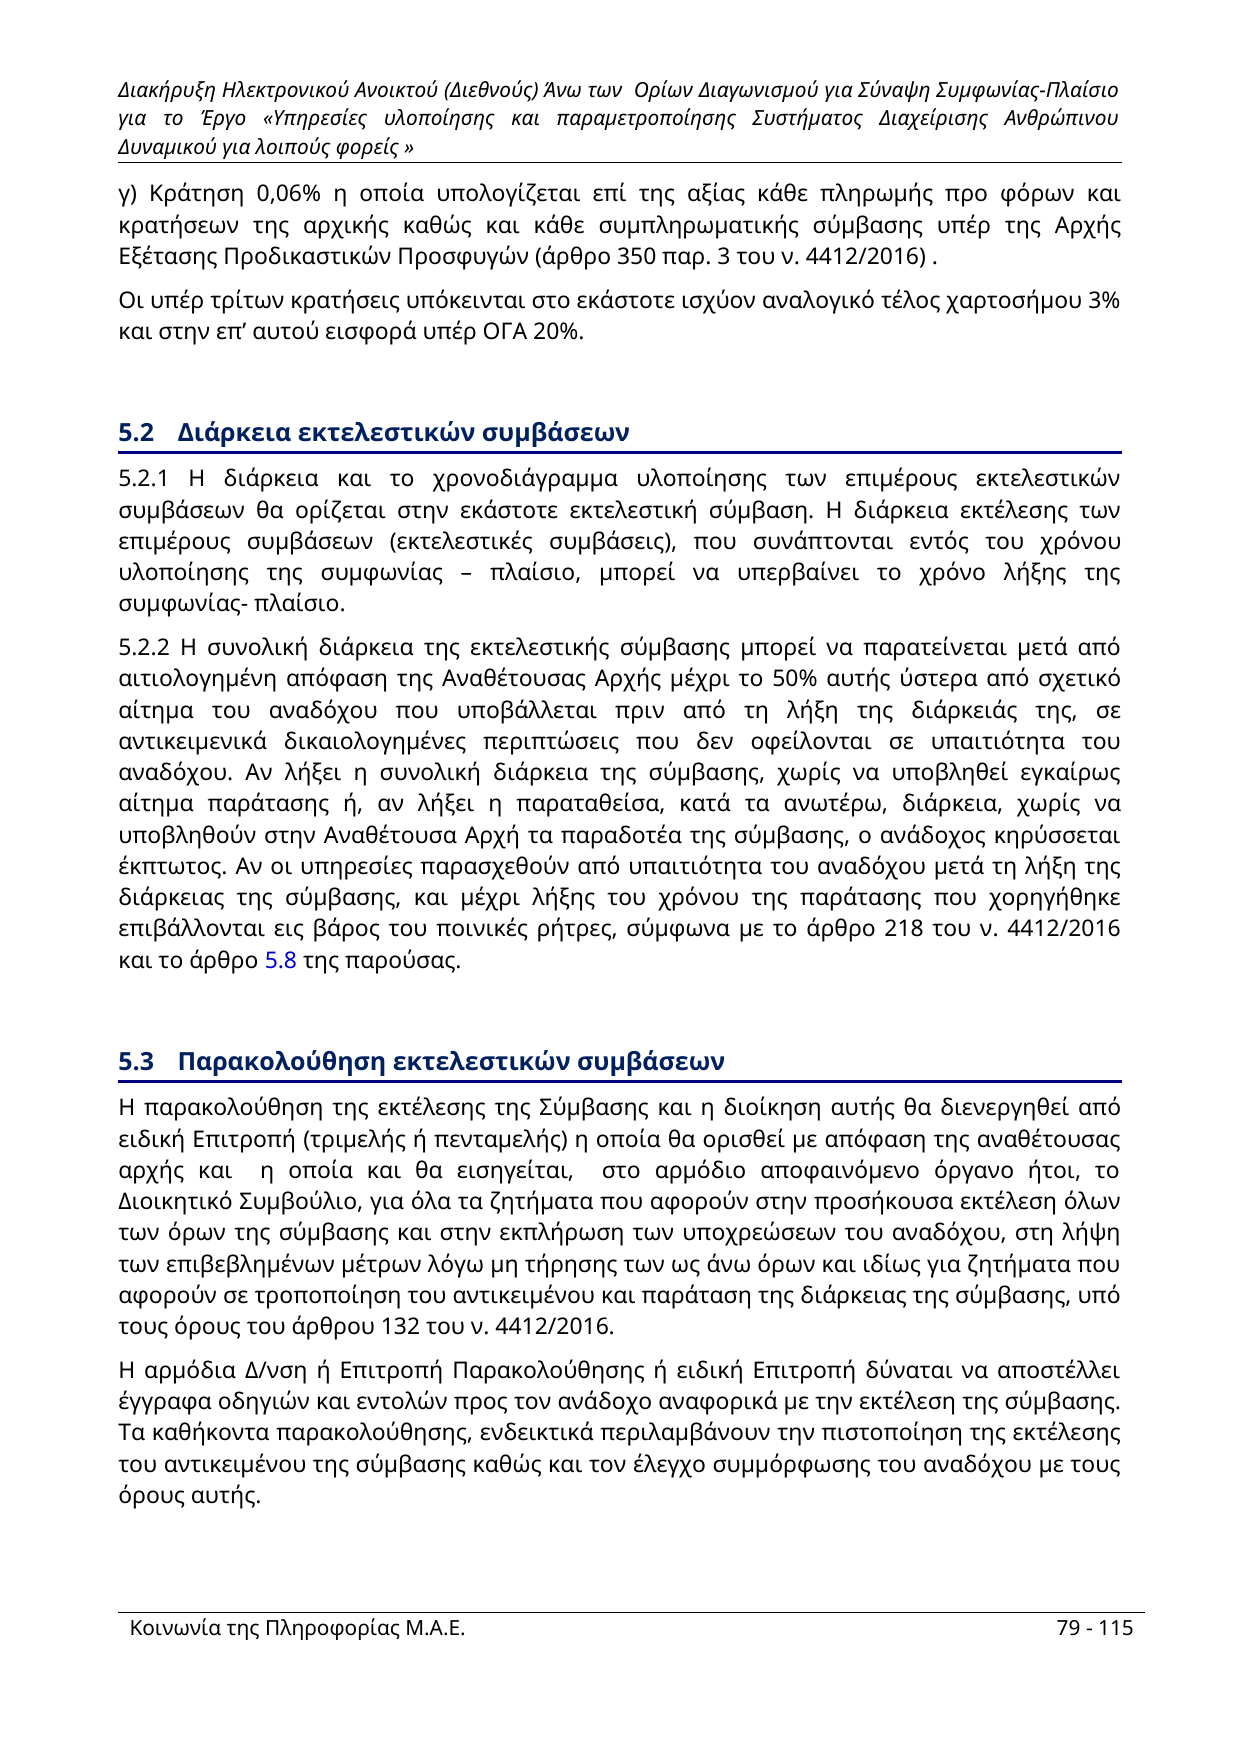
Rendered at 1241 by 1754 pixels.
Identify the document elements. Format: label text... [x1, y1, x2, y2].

subtitle Παρακολούθηση εκτελεστικών συμβάσεων [118, 1044, 1122, 1080]
text Η αρμόδια Δ/νση ή Επιτροπή Παρακολούθησης ή ειδική Επιτροπή δύναται να αποστέλλει έγγραφα οδηγιών και εντολών προς τον ανάδοχο αναφορικά με την εκτέλεση της σύμβασης. Τα καθήκοντα παρακολούθησης, ενδεικτικά περιλαμβάνουν την πιστοποίηση της εκτέλεσης του αντικειμένου της σύμβασης καθώς και τον έλεγχο συμμόρφωσης του αναδόχου με τους όρους αυτής. [118, 1354, 1122, 1510]
text 5.2.1 Η διάρκεια και το χρονοδιάγραμμα υλοποίησης των επιμέρους εκτελεστικών συμβάσεων θα ορίζεται στην εκάστοτε εκτελεστική σύμβαση. Η διάρκεια εκτέλεσης των επιμέρους συμβάσεων (εκτελεστικές συμβάσεις), που συνάπτονται εντός του χρόνου υλοποίησης της συμφωνίας – πλαίσιο, μπορεί να υπερβαίνει το χρόνο λήξης της συμφωνίας- πλαίσιο. [118, 462, 1122, 619]
text γ) Κράτηση 0,06% η οποία υπολογίζεται επί της αξίας κάθε πληρωμής προ φόρων και κρατήσεων της αρχικής καθώς και κάθε συμπληρωματικής σύμβασης υπέρ της Αρχής Εξέτασης Προδικαστικών Προσφυγών (άρθρο 350 παρ. 3 του ν. 4412/2016) . [118, 177, 1122, 271]
text Η παρακολούθηση της εκτέλεσης της Σύμβασης και η διοίκηση αυτής θα διενεργηθεί από ειδική Επιτροπή (τριμελής ή πενταμελής) η οποία θα ορισθεί με απόφαση της αναθέτουσας αρχής και η οποία και θα εισηγείται, στο αρμόδιο αποφαινόμενο όργανο ήτοι, το Διοικητικό Συμβούλιο, για όλα τα ζητήματα που αφορούν στην προσήκουσα εκτέλεση όλων των όρων της σύμβασης και στην εκπλήρωση των υποχρεώσεων του αναδόχου, στη λήψη των επιβεβλημένων μέτρων λόγω μη τήρησης των ως άνω όρων και ιδίως για ζητήματα που αφορούν σε τροποποίηση του αντικειμένου και παράταση της διάρκειας της σύμβασης, υπό τους όρους του άρθρου 132 του ν. 4412/2016. [118, 1091, 1122, 1341]
text Οι υπέρ τρίτων κρατήσεις υπόκεινται στο εκάστοτε ισχύον αναλογικό τέλος χαρτοσήμου 3% και στην επ’ αυτού εισφορά υπέρ ΟΓΑ 20%. [118, 283, 1122, 346]
subtitle Διάρκεια εκτελεστικών συμβάσεων [118, 415, 1122, 451]
text 5.2.2 Η συνολική διάρκεια της εκτελεστικής σύμβασης μπορεί να παρατείνεται μετά από αιτιολογημένη απόφαση της Αναθέτουσας Αρχής μέχρι το 50% αυτής ύστερα από σχετικό αίτημα του αναδόχου που υποβάλλεται πριν από τη λήξη της διάρκειάς της, σε αντικειμενικά δικαιολογημένες περιπτώσεις που δεν οφείλονται σε υπαιτιότητα του αναδόχου. Αν λήξει η συνολική διάρκεια της σύμβασης, χωρίς να υποβληθεί εγκαίρως αίτημα παράτασης ή, αν λήξει η παραταθείσα, κατά τα ανωτέρω, διάρκεια, χωρίς να υποβληθούν στην Αναθέτουσα Αρχή τα παραδοτέα της σύμβασης, ο ανάδοχος κηρύσσεται έκπτωτος. Αν οι υπηρεσίες παρασχεθούν από υπαιτιότητα του αναδόχου μετά τη λήξη της διάρκειας της σύμβασης, και μέχρι λήξης του χρόνου της παράτασης που χορηγήθηκε επιβάλλονται εις βάρος του ποινικές ρήτρες, σύμφωνα με το άρθρο 218 του ν. 4412/2016 και το άρθρο 5.8 της παρούσας. [118, 631, 1122, 975]
